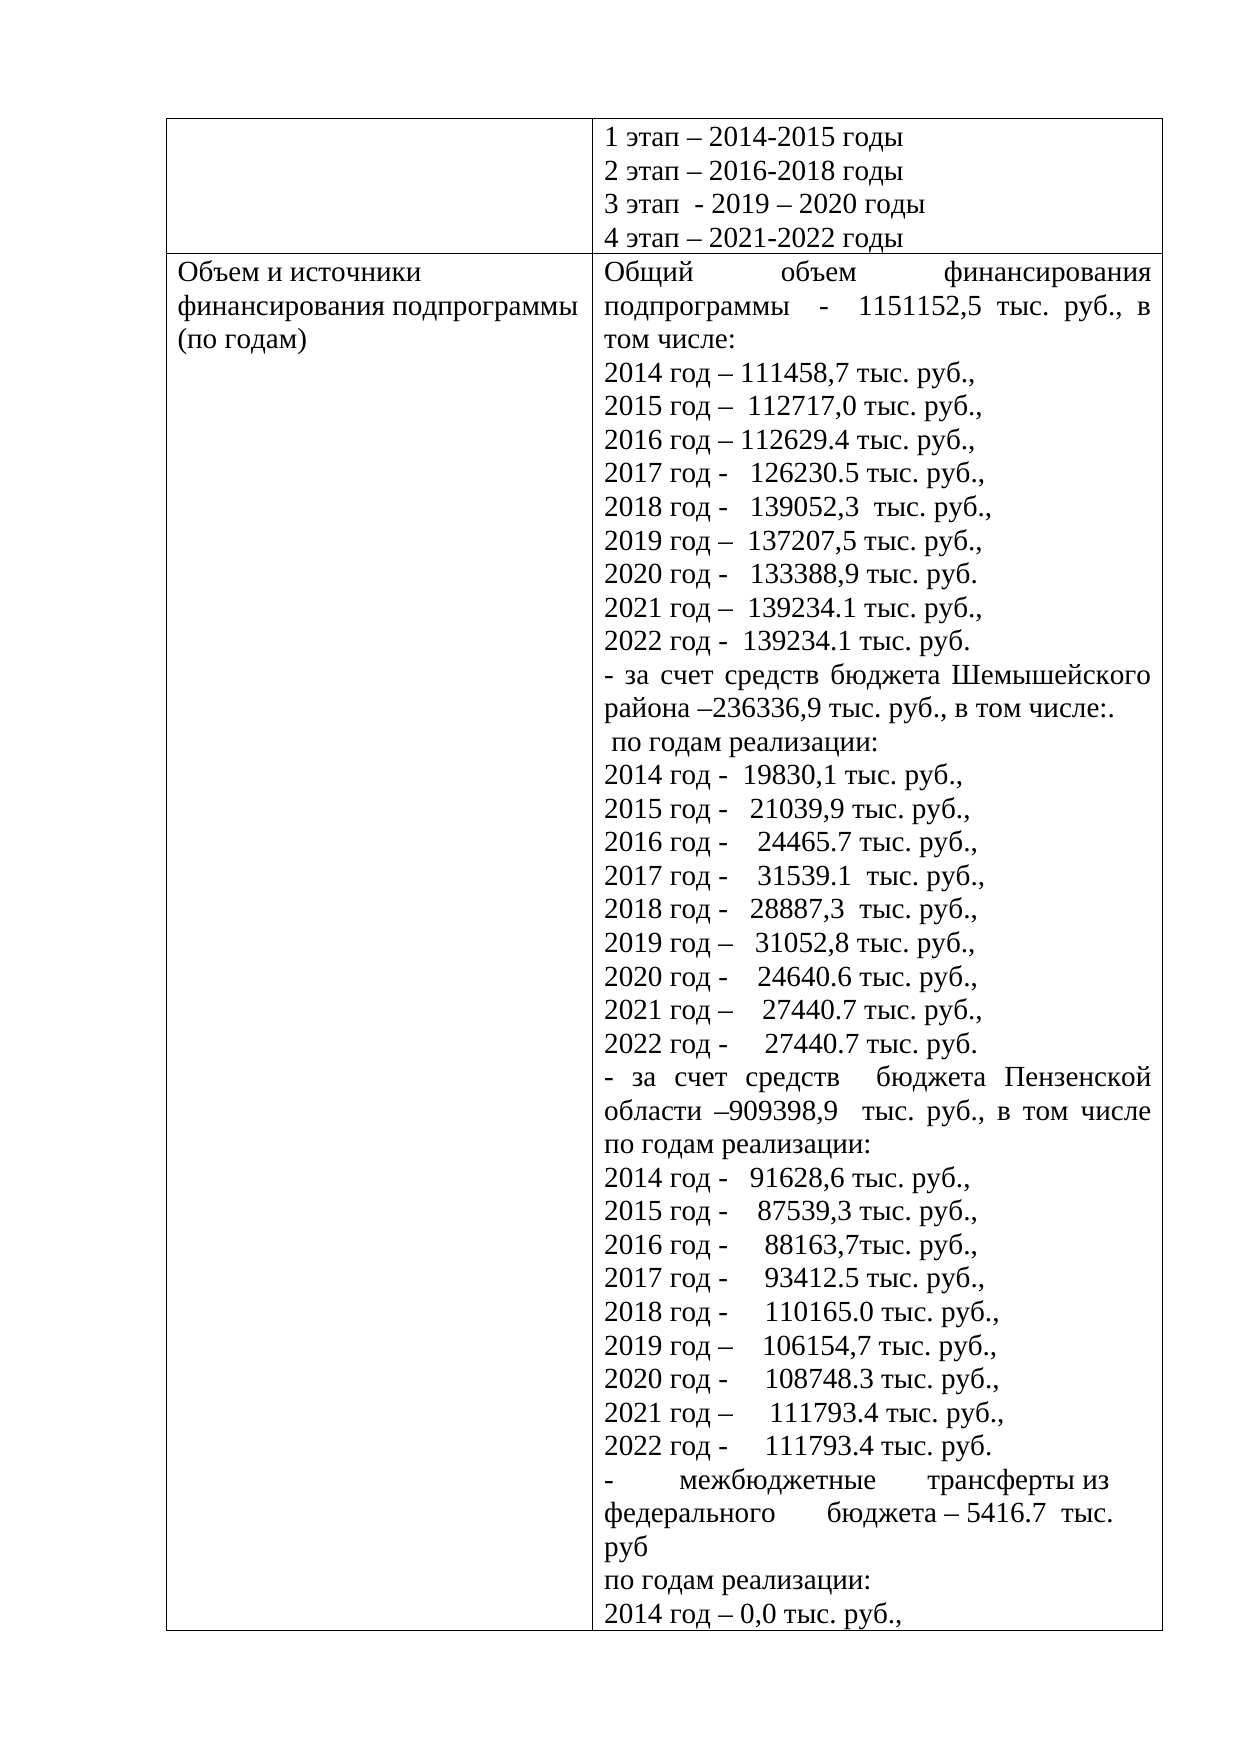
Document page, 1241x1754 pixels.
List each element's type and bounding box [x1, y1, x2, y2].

table_cell [593, 254, 1162, 1629]
table_cell [593, 119, 1162, 253]
table_cell [167, 254, 592, 1629]
table_cell [167, 119, 592, 253]
